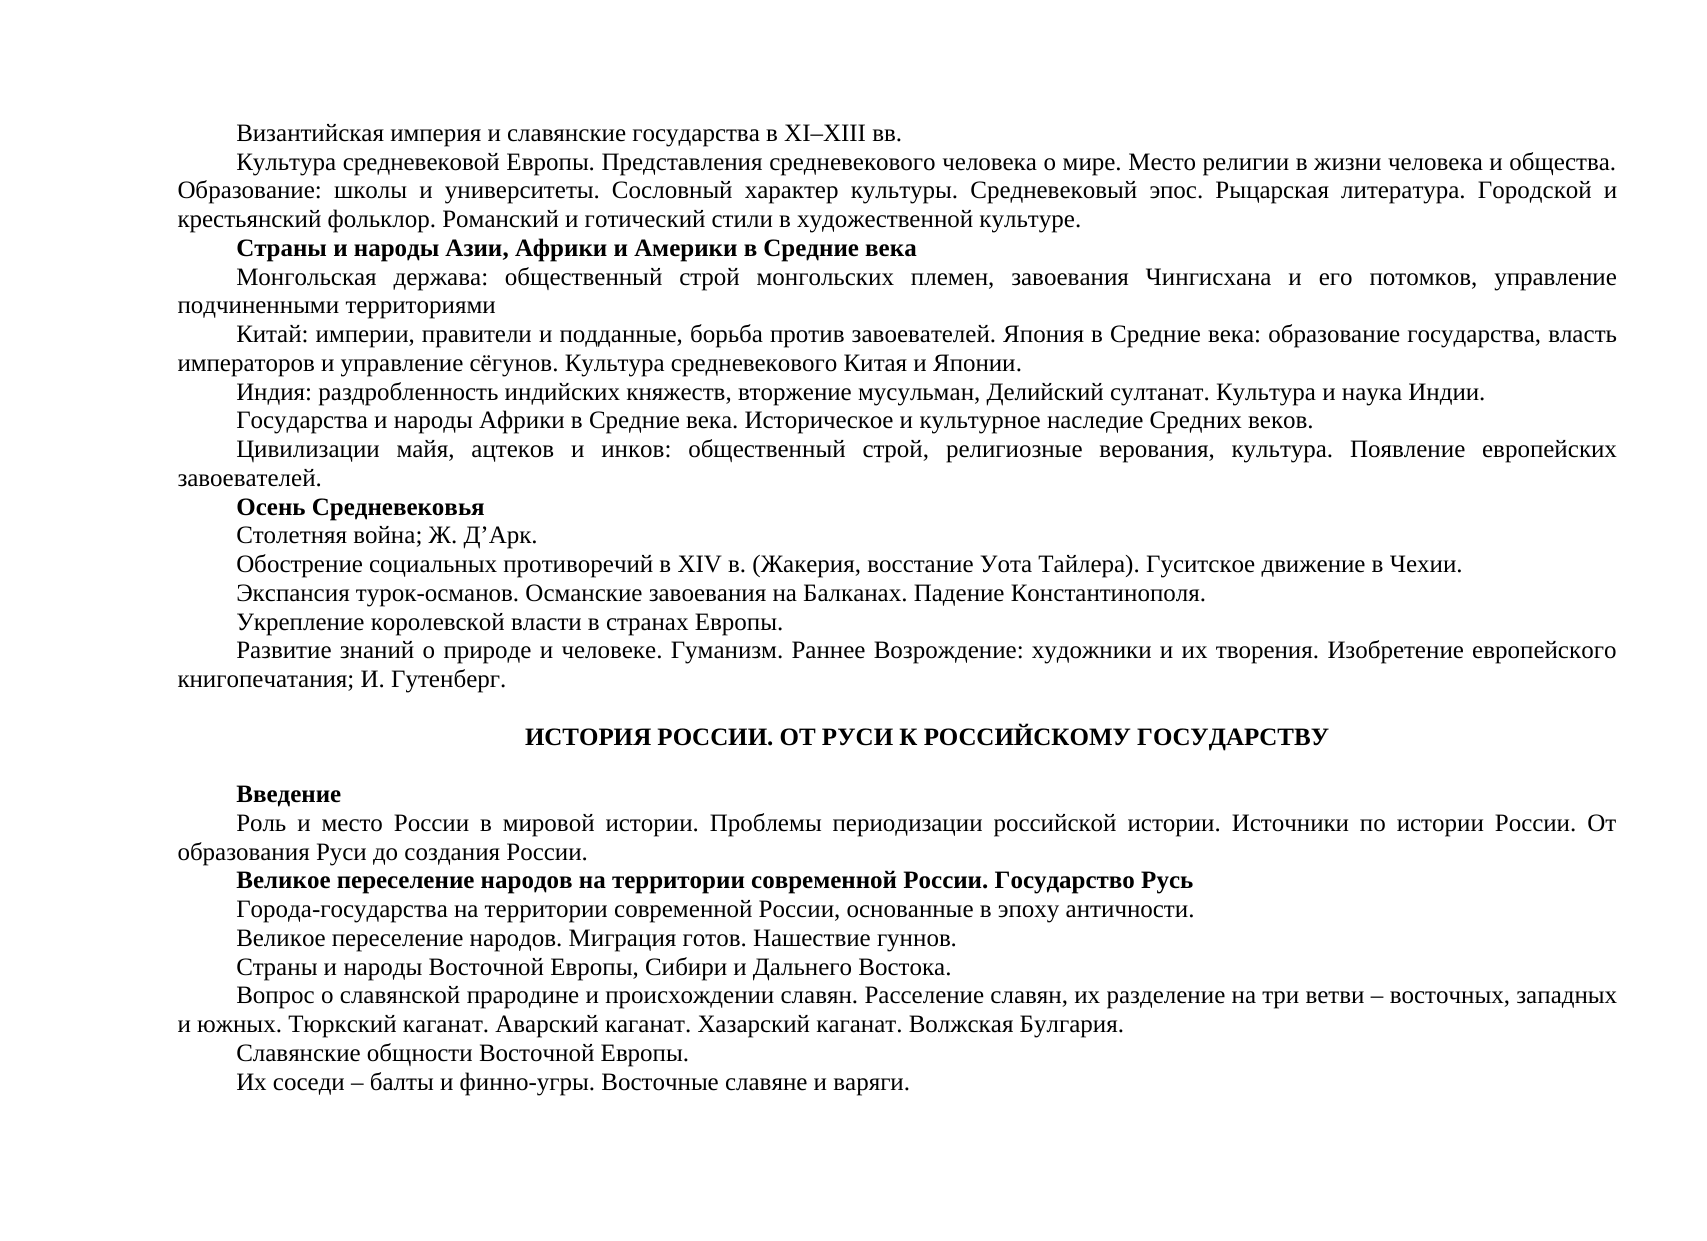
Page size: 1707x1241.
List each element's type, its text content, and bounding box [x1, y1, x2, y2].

text Вопрос о славянской прародине и происхождении славян. Расселение славян, их разделение на три ветви ‒ восточных, западных и южных. Тюркский каганат. Аварский каганат. Хазарский каганат. Волжская Булгария. [177, 981, 1618, 1038]
text Страны и народы Восточной Европы, Сибири и Дальнего Востока. [177, 952, 1618, 981]
text Их соседи ‒ балты и финно-угры. Восточные славяне и варяги. [177, 1067, 1618, 1096]
text Культура средневековой Европы. Представления средневекового человека о мире. Место религии в жизни человека и общества. Образование: школы и университеты. Сословный характер культуры. Средневековый эпос. Рыцарская литература. Городской и крестьянский фольклор. Романский и готический стили в художественной культуре. [177, 147, 1618, 233]
text Введение [177, 779, 1618, 808]
text Осень Средневековья [177, 492, 1618, 521]
text Развитие знаний о природе и человеке. Гуманизм. Раннее Возрождение: художники и их творения. Изобретение европейского книгопечатания; И. Гутенберг. [177, 636, 1618, 693]
text Великое переселение народов. Миграция готов. Нашествие гуннов. [177, 923, 1618, 952]
text Государства и народы Африки в Средние века. Историческое и культурное наследие Средних веков. [177, 406, 1618, 434]
text Роль и место России в мировой истории. Проблемы периодизации российской истории. Источники по истории России. От образования Руси до создания России. [177, 808, 1618, 866]
text Экспансия турок-османов. Османские завоевания на Балканах. Падение Константинополя. [177, 578, 1618, 607]
text Столетняя война; Ж. Д’Арк. [177, 521, 1618, 549]
text Укрепление королевской власти в странах Европы. [177, 607, 1618, 636]
text Китай: империи, правители и подданные, борьба против завоевателей. Япония в Средние века: образование государства, власть императоров и управление сёгунов. Культура средневекового Китая и Японии. [177, 319, 1618, 377]
text Обострение социальных противоречий в ХIV в. (Жакерия, восстание Уота Тайлера). Гуситское движение в Чехии. [177, 549, 1618, 578]
text Города-государства на территории современной России, основанные в эпоху античности. [177, 894, 1618, 923]
text Великое переселение народов на территории современной России. Государство Русь [177, 866, 1618, 894]
text Монгольская держава: общественный строй монгольских племен, завоевания Чингисхана и его потомков, управление подчиненными территориями [177, 262, 1618, 319]
text ИСТОРИЯ РОССИИ. ОТ РУСИ К РОССИЙСКОМУ ГОСУДАРСТВУ [177, 722, 1618, 751]
text Славянские общности Восточной Европы. [177, 1038, 1618, 1067]
text Цивилизации майя, ацтеков и инков: общественный строй, религиозные верования, культура. Появление европейских завоевателей. [177, 434, 1618, 492]
text Страны и народы Азии, Африки и Америки в Средние века [177, 233, 1618, 262]
text Византийская империя и славянские государства в ХI‒XIII вв. [177, 118, 1618, 147]
text Индия: раздробленность индийских княжеств, вторжение мусульман, Делийский султанат. Культура и наука Индии. [177, 377, 1618, 406]
